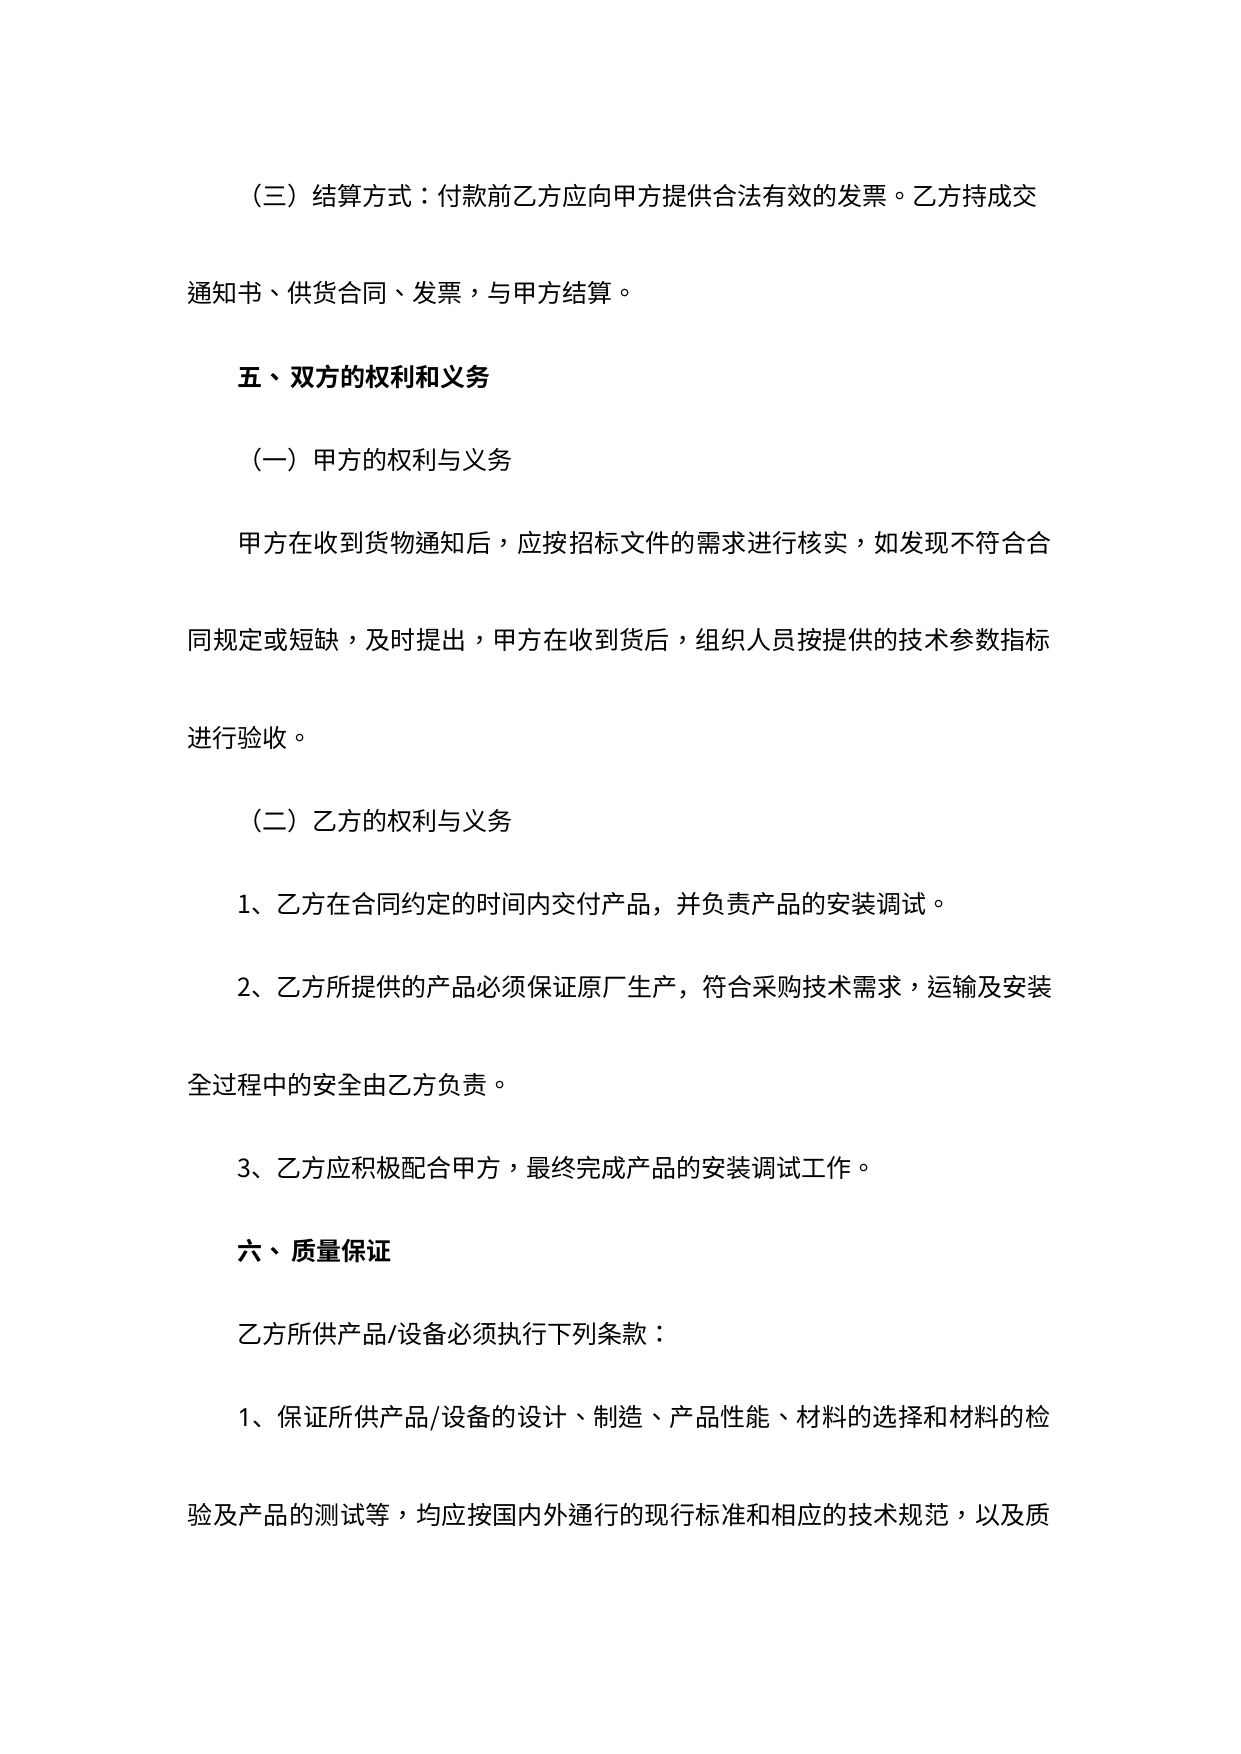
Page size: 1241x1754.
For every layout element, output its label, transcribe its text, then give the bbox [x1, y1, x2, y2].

text （二）乙方的权利与义务 [187, 787, 1053, 852]
text 乙方所供产品/设备必须执行下列条款： [187, 1300, 1053, 1365]
text 2、乙方所提供的产品必须保证原厂生产，符合采购技术需求，运输及安装全过程中的安全由乙方负责。 [187, 953, 1053, 1116]
text 3、乙方应积极配合甲方，最终完成产品的安装调试工作。 [187, 1134, 1053, 1199]
text 五、 双方的权利和义务 [187, 343, 1053, 408]
text 1、乙方在合同约定的时间内交付产品，并负责产品的安装调试。 [187, 870, 1053, 935]
text 六、 质量保证 [187, 1217, 1053, 1282]
text （一）甲方的权利与义务 [187, 426, 1053, 491]
text 甲方在收到货物通知后，应按招标文件的需求进行核实，如发现不符合合同规定或短缺，及时提出，甲方在收到货后，组织人员按提供的技术参数指标进行验收。 [187, 509, 1053, 769]
text （三）结算方式：付款前乙方应向甲方提供合法有效的发票。乙方持成交通知书、供货合同、发票，与甲方结算。 [187, 162, 1053, 324]
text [187, 1383, 1053, 1546]
